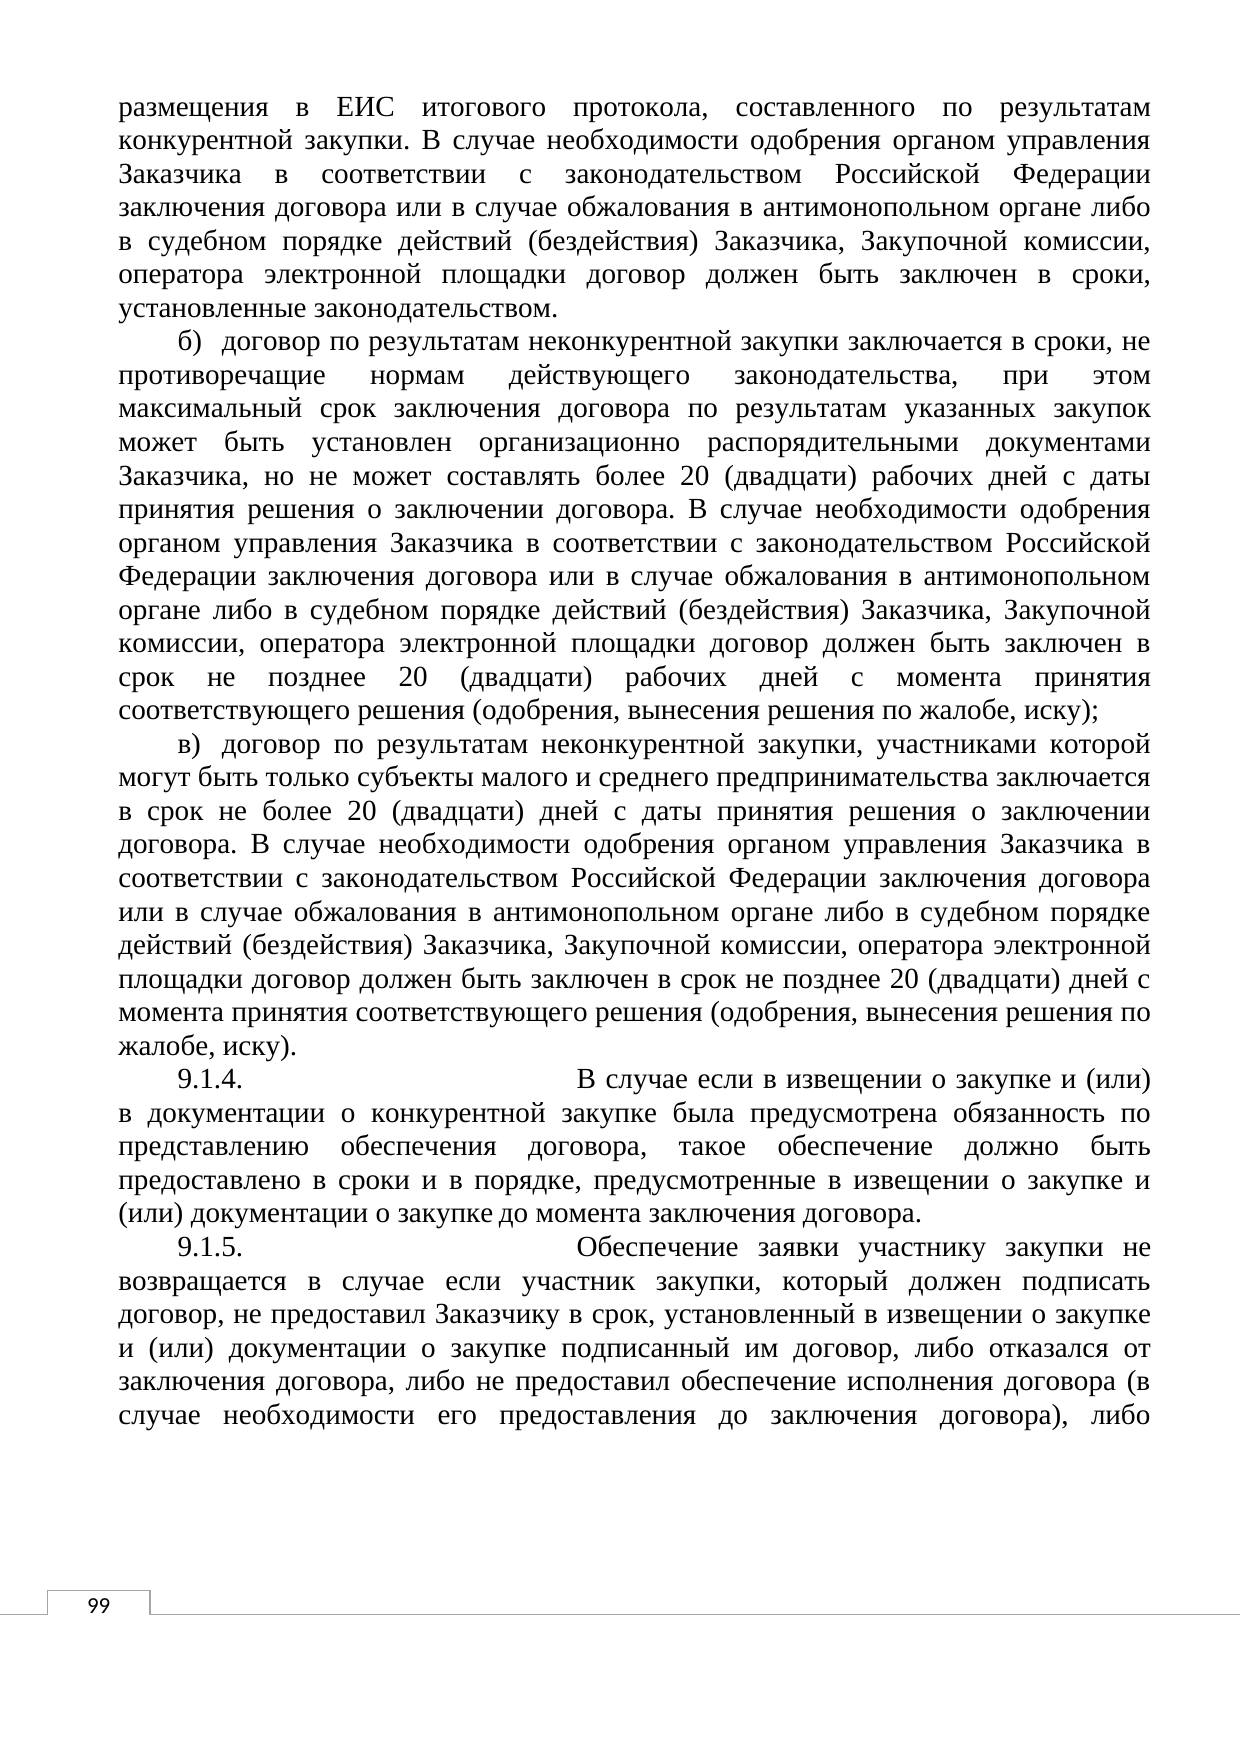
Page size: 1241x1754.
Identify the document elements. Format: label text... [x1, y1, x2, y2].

list договор по результатам неконкурентной закупки заключается в сроки, не противоречащие нормам действующего законодательства, при этом максимальный срок заключения договора по результатам указанных закупок может быть установлен организационно распорядительными документами Заказчика, но не может составлять более 20 (двадцати) рабочих дней с даты принятия решения о заключении договора. В случае необходимости одобрения органом управления Заказчика в соответствии с законодательством Российской Федерации заключения договора или в случае обжалования в антимонопольном органе либо в судебном порядке действий (бездействия) Заказчика, Закупочной комиссии, оператора электронной площадки договор должен быть заключен в срок не позднее 20 (двадцати) рабочих дней с момента принятия соответствующего решения (одобрения, вынесения решения по жалобе, иску); [118, 323, 1152, 726]
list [118, 89, 1152, 323]
list договор по результатам неконкурентной закупки, участниками которой могут быть только субъекты малого и среднего предпринимательства заключается в срок не более 20 (двадцати) дней с даты принятия решения о заключении договора. В случае необходимости одобрения органом управления Заказчика в соответствии с законодательством Российской Федерации заключения договора или в случае обжалования в антимонопольном органе либо в судебном порядке действий (бездействия) Заказчика, Закупочной комиссии, оператора электронной площадки договор должен быть заключен в срок не позднее 20 (двадцати) дней с момента принятия соответствующего решения (одобрения, вынесения решения по жалобе, иску). [118, 726, 1152, 1061]
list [118, 1229, 1152, 1430]
list В случае если в извещении о закупке и (или) в документации о конкурентной закупке была предусмотрена обязанность по представлению обеспечения договора, такое обеспечение должно быть предоставлено в сроки и в порядке, предусмотренные в извещении о закупке и (или) документации о закупке до момента заключения договора. [118, 1061, 1152, 1229]
